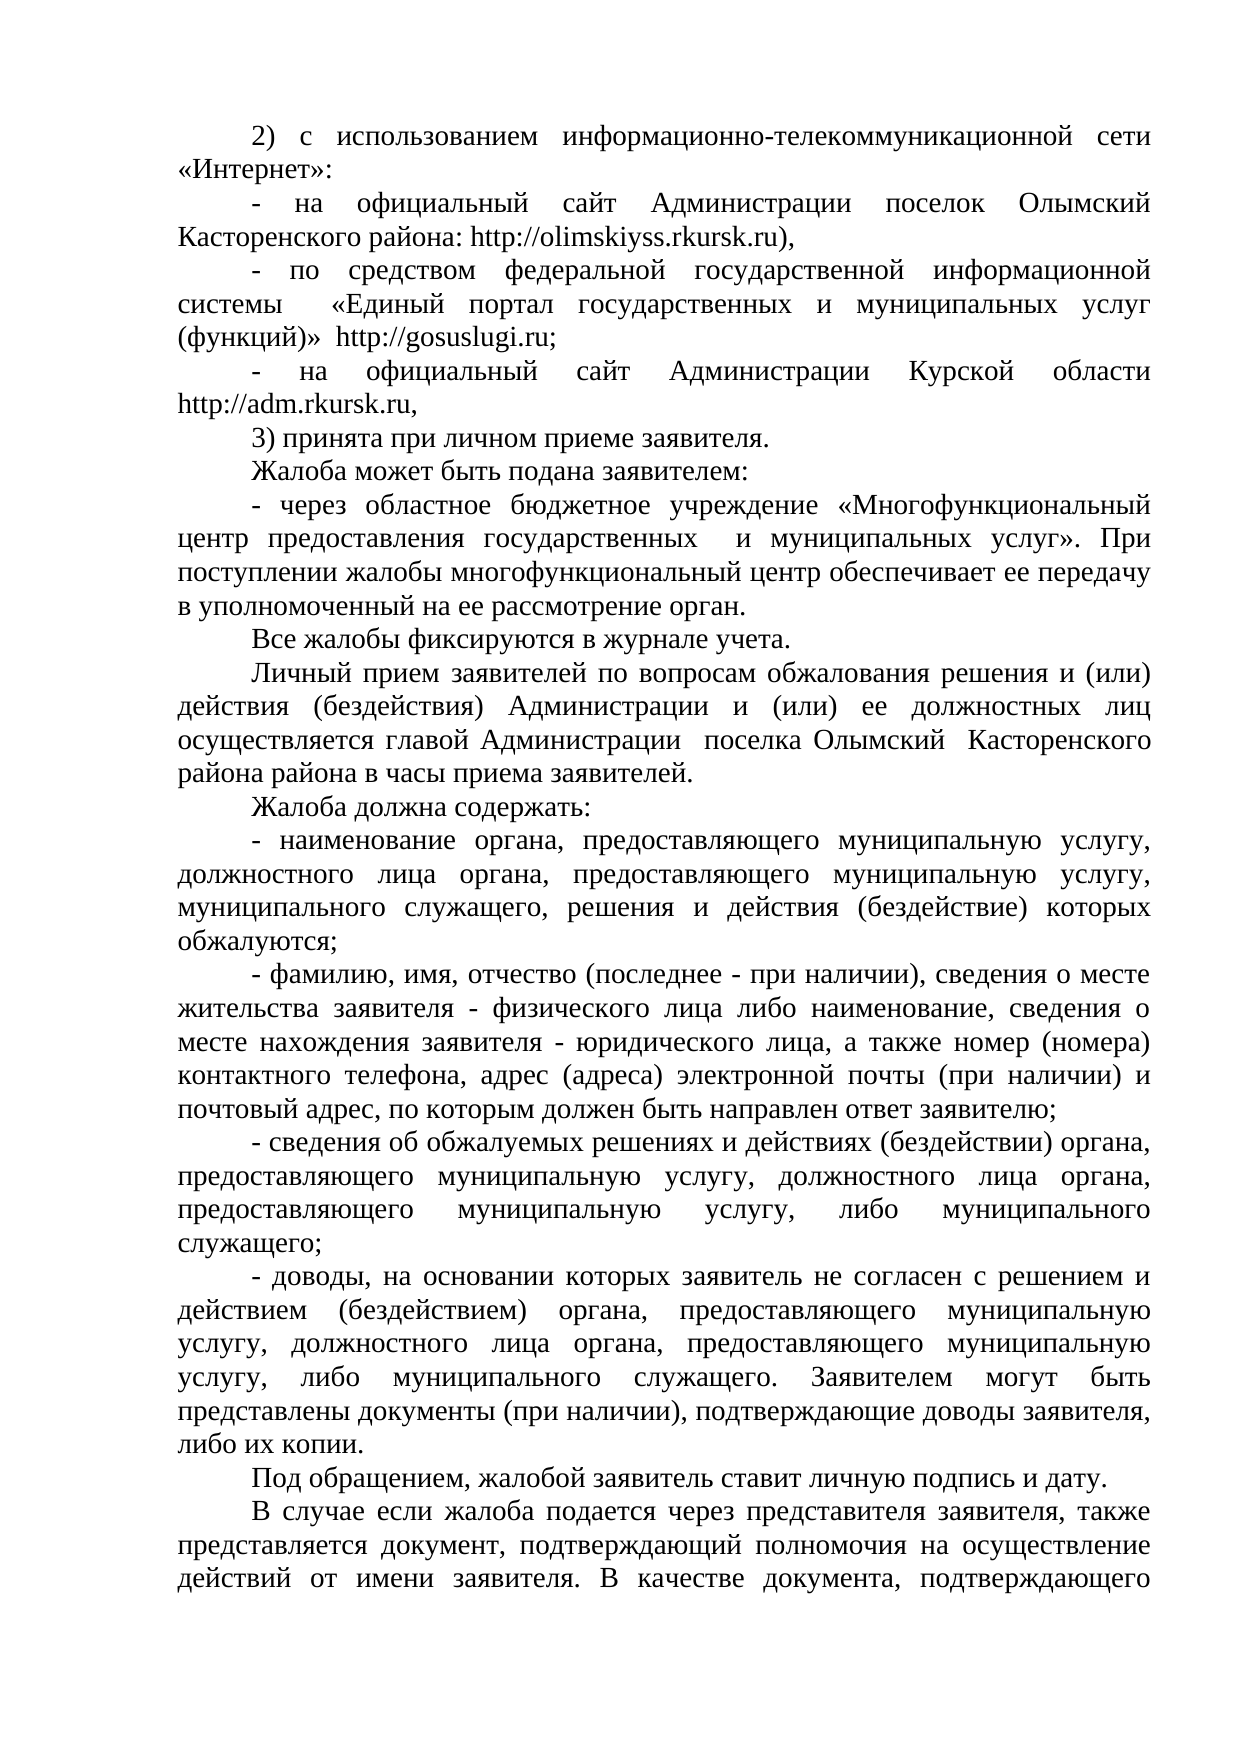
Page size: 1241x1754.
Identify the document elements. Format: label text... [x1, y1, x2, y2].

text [177, 1493, 1152, 1594]
text - сведения об обжалуемых решениях и действиях (бездействии) органа, предоставляющего муниципальную услугу, должностного лица органа, предоставляющего муниципальную услугу, либо муниципального служащего; [177, 1124, 1152, 1258]
text - на официальный сайт Администрации поселок Олымский Касторенского района: http://olimskiyss.rkursk.ru), [177, 185, 1152, 252]
text Личный прием заявителей по вопросам обжалования решения и (или) действия (бездействия) Администрации и (или) ее должностных лиц осуществляется главой Администрации поселка Олымский Касторенского района района в часы приема заявителей. [177, 655, 1152, 789]
text Все жалобы фиксируются в журнале учета. [177, 621, 1152, 655]
text Жалоба может быть подана заявителем: [177, 453, 1152, 487]
text - через областное бюджетное учреждение «Многофункциональный центр предоставления государственных и муниципальных услуг». При поступлении жалобы многофункциональный центр обеспечивает ее передачу в уполномоченный на ее рассмотрение орган. [177, 487, 1152, 621]
text Жалоба должна содержать: [177, 789, 1152, 822]
text - наименование органа, предоставляющего муниципальную услугу, должностного лица органа, предоставляющего муниципальную услугу, муниципального служащего, решения и действия (бездействие) которых обжалуются; [177, 822, 1152, 957]
text - доводы, на основании которых заявитель не согласен с решением и действием (бездействием) органа, предоставляющего муниципальную услугу, должностного лица органа, предоставляющего муниципальную услугу, либо муниципального служащего. Заявителем могут быть представлены документы (при наличии), подтверждающие доводы заявителя, либо их копии. [177, 1258, 1152, 1460]
text - фамилию, имя, отчество (последнее - при наличии), сведения о месте жительства заявителя - физического лица либо наименование, сведения о месте нахождения заявителя - юридического лица, а также номер (номера) контактного телефона, адрес (адреса) электронной почты (при наличии) и почтовый адрес, по которым должен быть направлен ответ заявителю; [177, 957, 1152, 1124]
text 3) принята при личном приеме заявителя. [177, 420, 1152, 453]
text - по средством федеральной государственной информационной системы «Единый портал государственных и муниципальных услуг (функций)» http://gosuslugi.ru; [177, 252, 1152, 353]
text Под обращением, жалобой заявитель ставит личную подпись и дату. [177, 1460, 1152, 1493]
text 2) с использованием информационно-телекоммуникационной сети «Интернет»: [177, 118, 1152, 185]
text - на официальный сайт Администрации Курской области http://adm.rkursk.ru, [177, 353, 1152, 420]
